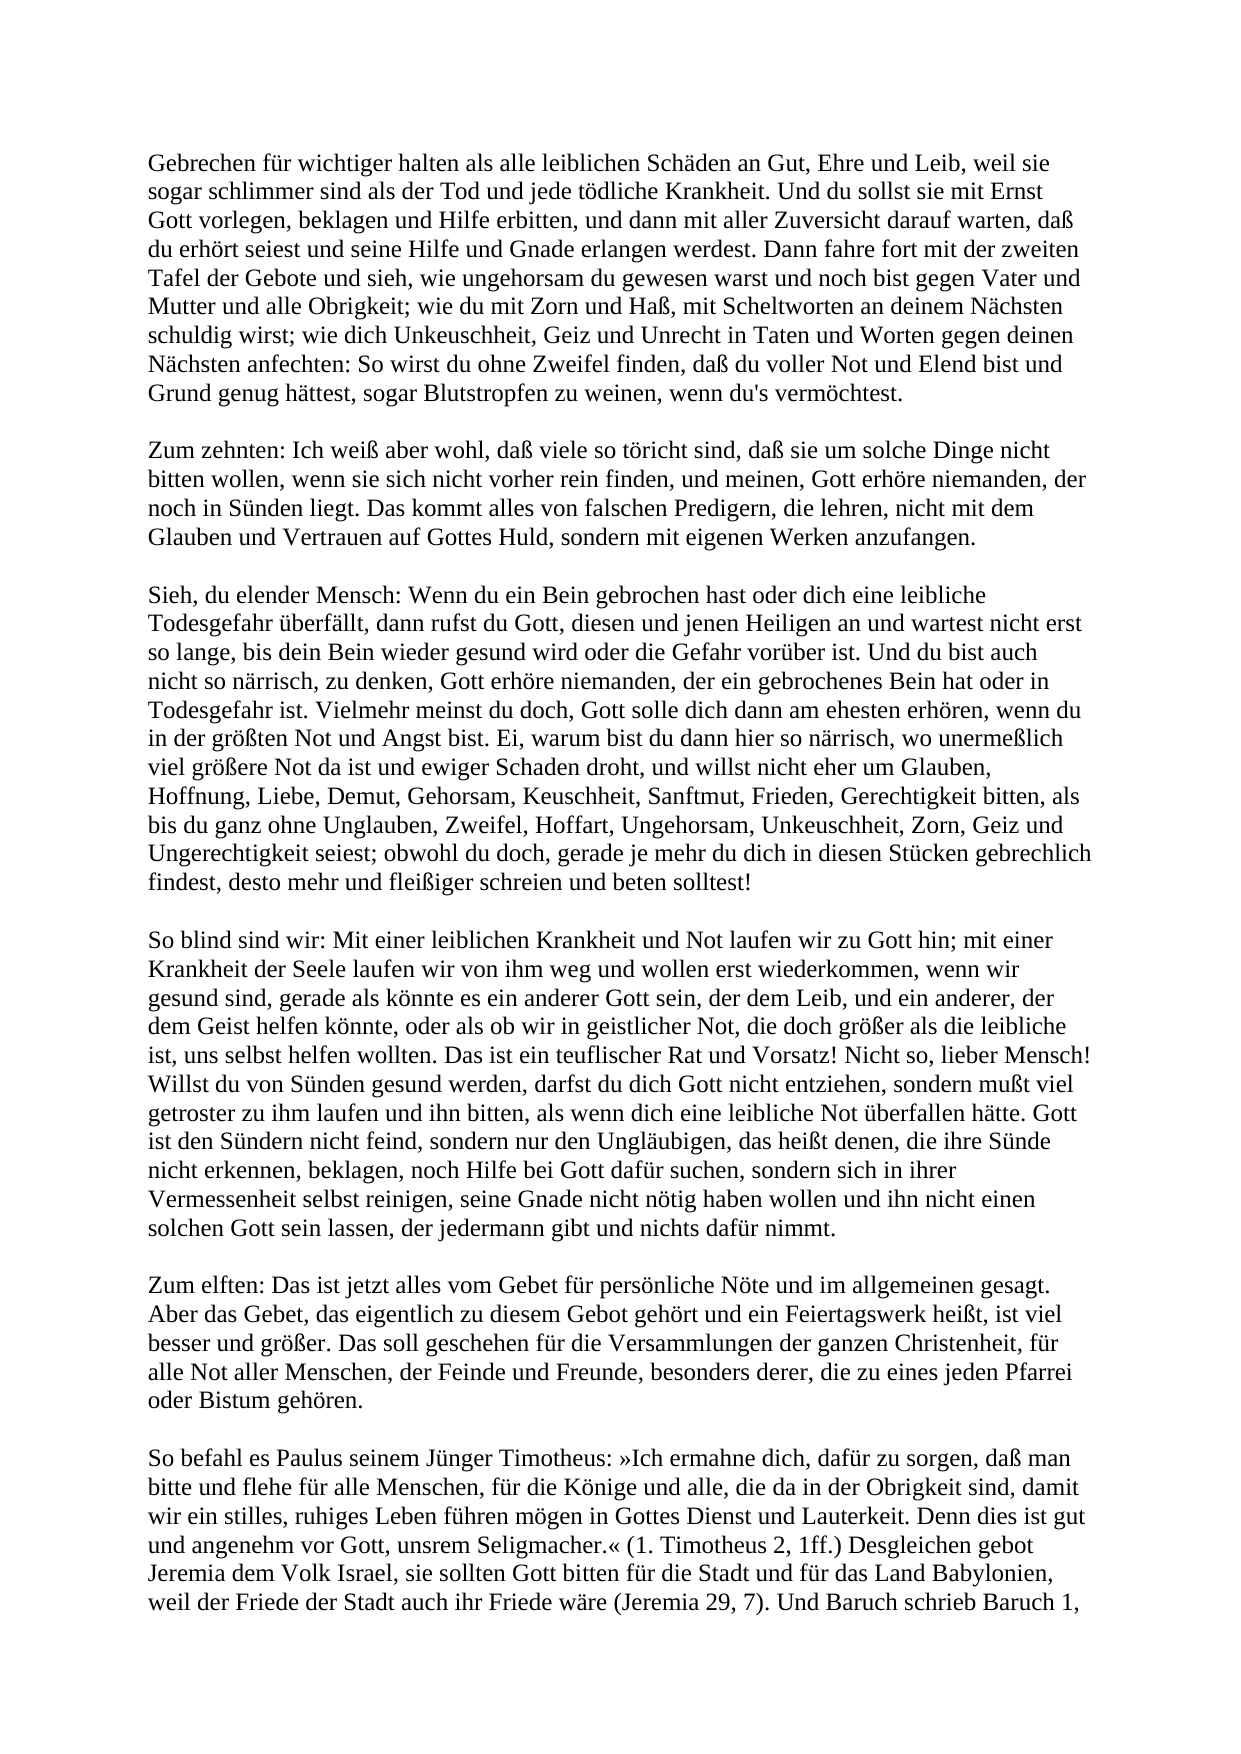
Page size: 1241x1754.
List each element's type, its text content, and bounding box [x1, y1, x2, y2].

text Sieh, du elender Mensch: Wenn du ein Bein gebrochen hast oder dich eine leibliche Todesgefahr überfällt, dann rufst du Gott, diesen und jenen Heiligen an und wartest nicht erst so lange, bis dein Bein wieder gesund wird oder die Gefahr vorüber ist. Und du bist auch nicht so närrisch, zu denken, Gott erhöre niemanden, der ein gebrochenes Bein hat oder in Todesgefahr ist. Vielmehr meinst du doch, Gott solle dich dann am ehesten erhören, wenn du in der größten Not und Angst bist. Ei, warum bist du dann hier so närrisch, wo unermeßlich viel größere Not da ist und ewiger Schaden droht, und willst nicht eher um Glauben, Hoffnung, Liebe, Demut, Gehorsam, Keuschheit, Sanftmut, Frieden, Gerechtigkeit bitten, als bis du ganz ohne Unglauben, Zweifel, Hoffart, Ungehorsam, Unkeuschheit, Zorn, Geiz und Ungerechtigkeit seiest; obwohl du doch, gerade je mehr du dich in diesen Stücken gebrechlich findest, desto mehr und fleißiger schreien und beten solltest! [148, 580, 1093, 896]
text Zum elften: Das ist jetzt alles vom Gebet für persönliche Nöte und im allgemeinen gesagt. Aber das Gebet, das eigentlich zu diesem Gebot gehört und ein Feiertagswerk heißt, ist viel besser und größer. Das soll geschehen für die Versammlungen der ganzen Christenheit, für alle Not aller Menschen, der Feinde und Freunde, besonders derer, die zu eines jeden Pfarrei oder Bistum gehören. [148, 1271, 1093, 1414]
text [148, 148, 1093, 406]
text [148, 1443, 1093, 1616]
text Zum zehnten: Ich weiß aber wohl, daß viele so töricht sind, daß sie um solche Dinge nicht bitten wollen, wenn sie sich nicht vorher rein finden, und meinen, Gott erhöre niemanden, der noch in Sünden liegt. Das kommt alles von falschen Predigern, die lehren, nicht mit dem Glauben und Vertrauen auf Gottes Huld, sondern mit eigenen Werken anzufangen. [148, 436, 1093, 551]
text So blind sind wir: Mit einer leiblichen Krankheit und Not laufen wir zu Gott hin; mit einer Krankheit der Seele laufen wir von ihm weg und wollen erst wiederkommen, wenn wir gesund sind, gerade als könnte es ein anderer Gott sein, der dem Leib, und ein anderer, der dem Geist helfen könnte, oder als ob wir in geistlicher Not, die doch größer als die leibliche ist, uns selbst helfen wollten. Das ist ein teuflischer Rat und Vorsatz! Nicht so, lieber Mensch! Willst du von Sünden gesund werden, darfst du dich Gott nicht entziehen, sondern mußt viel getroster zu ihm laufen und ihn bitten, als wenn dich eine leibliche Not überfallen hätte. Gott ist den Sündern nicht feind, sondern nur den Ungläubigen, das heißt denen, die ihre Sünde nicht erkennen, beklagen, noch Hilfe bei Gott dafür suchen, sondern sich in ihrer Vermessenheit selbst reinigen, seine Gnade nicht nötig haben wollen und ihn nicht einen solchen Gott sein lassen, der jedermann gibt und nichts dafür nimmt. [148, 925, 1093, 1241]
